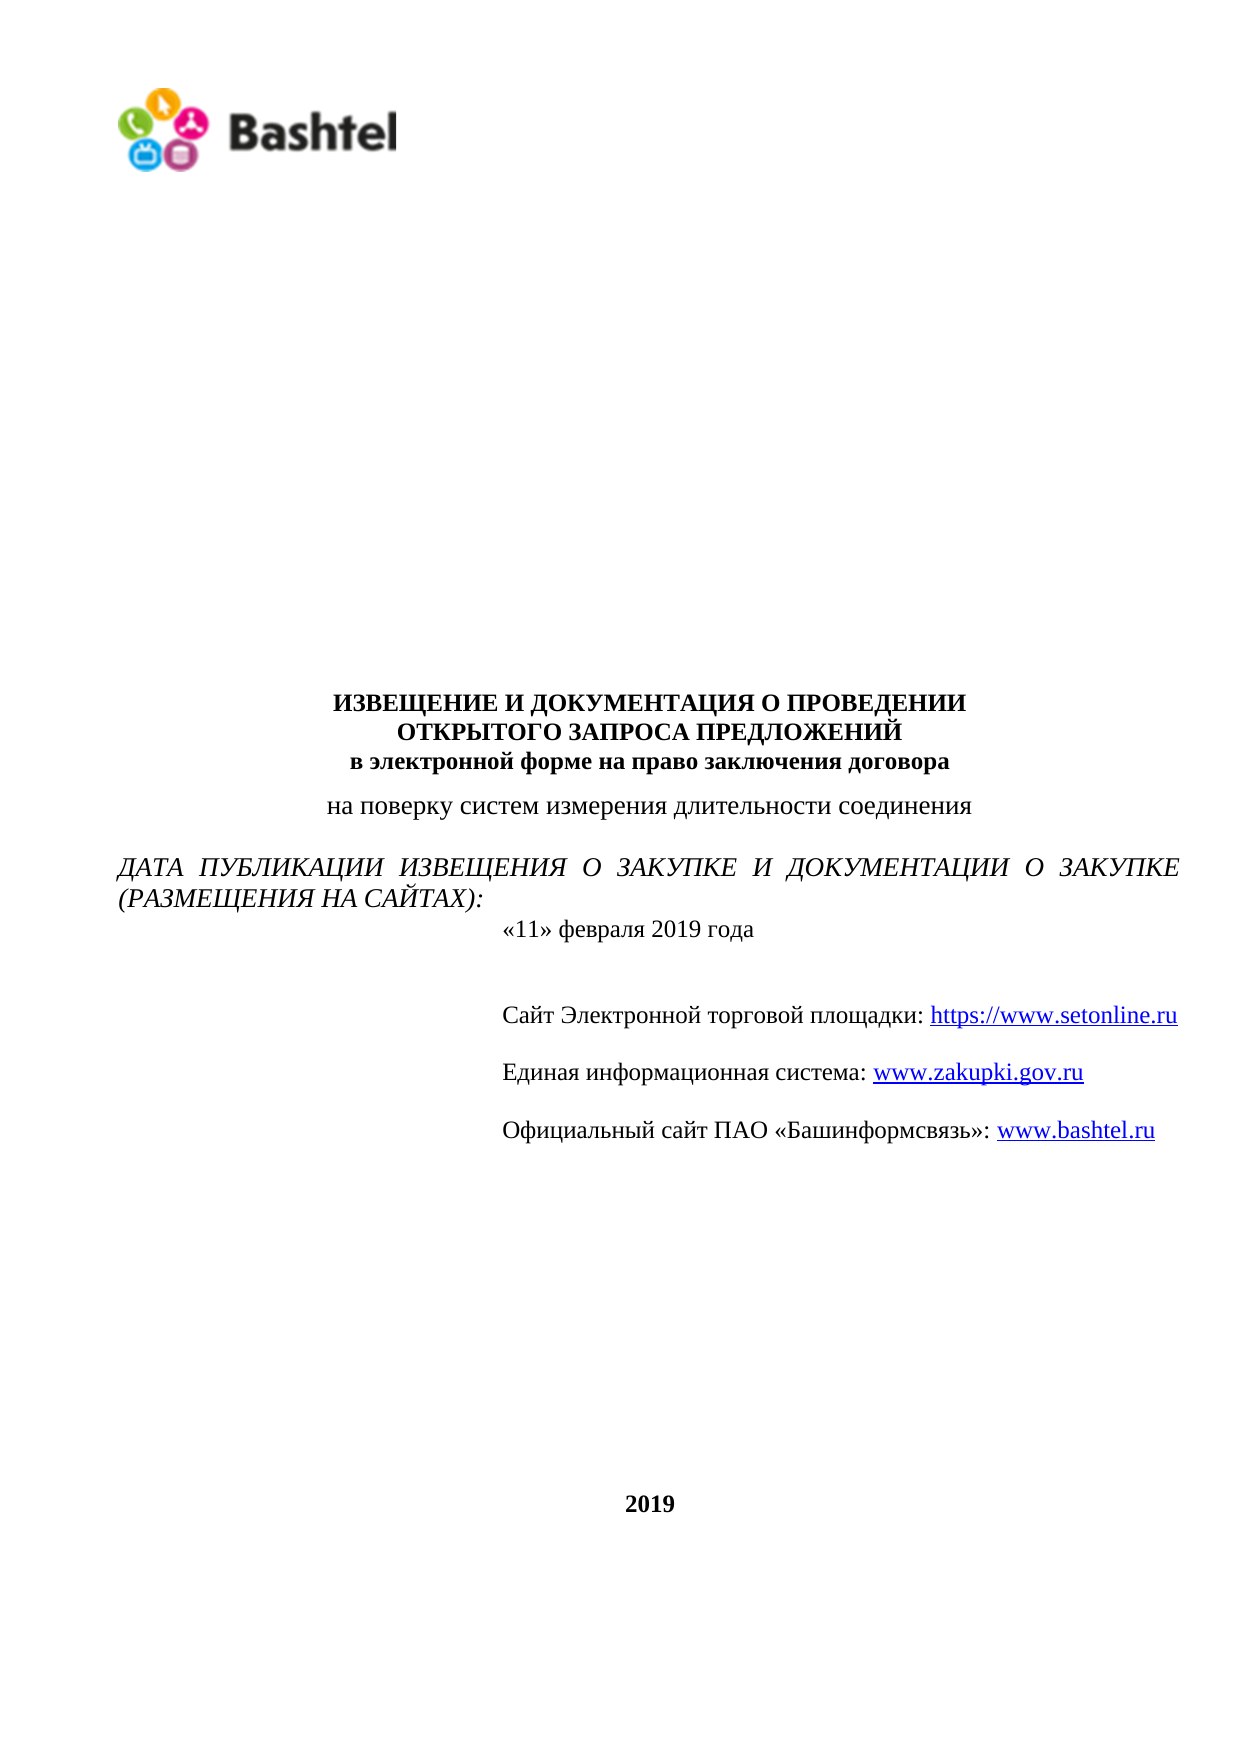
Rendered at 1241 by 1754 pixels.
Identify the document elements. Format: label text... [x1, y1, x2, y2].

text 2019 [118, 1489, 1181, 1517]
text Официальный сайт ПАО «Башинформсвязь»: www.bashtel.ru [502, 1115, 1181, 1144]
text на поверку систем измерения длительности соединения [118, 789, 1181, 820]
text в электронной форме на право заключения договора [118, 746, 1181, 775]
text Единая информационная система: www.zakupki.gov.ru [502, 1057, 1181, 1086]
text ОТКРЫТОГО ЗАПРОСА ПРЕДЛОЖЕНИЙ [118, 717, 1181, 746]
picture [118, 88, 397, 172]
text Сайт Электронной торговой площадки: https://www.setonline.ru [502, 1000, 1181, 1029]
text ДАТА ПУБЛИКАЦИИ ИЗВЕЩЕНИЯ О ЗАКУПКЕ И ДОКУМЕНТАЦИИ О ЗАКУПКЕ (РАЗМЕЩЕНИЯ НА САЙТАХ): [118, 851, 1181, 914]
text ИЗВЕЩЕНИЕ И ДОКУМЕНТАЦИЯ О ПРОВЕДЕНИИ [118, 688, 1181, 717]
